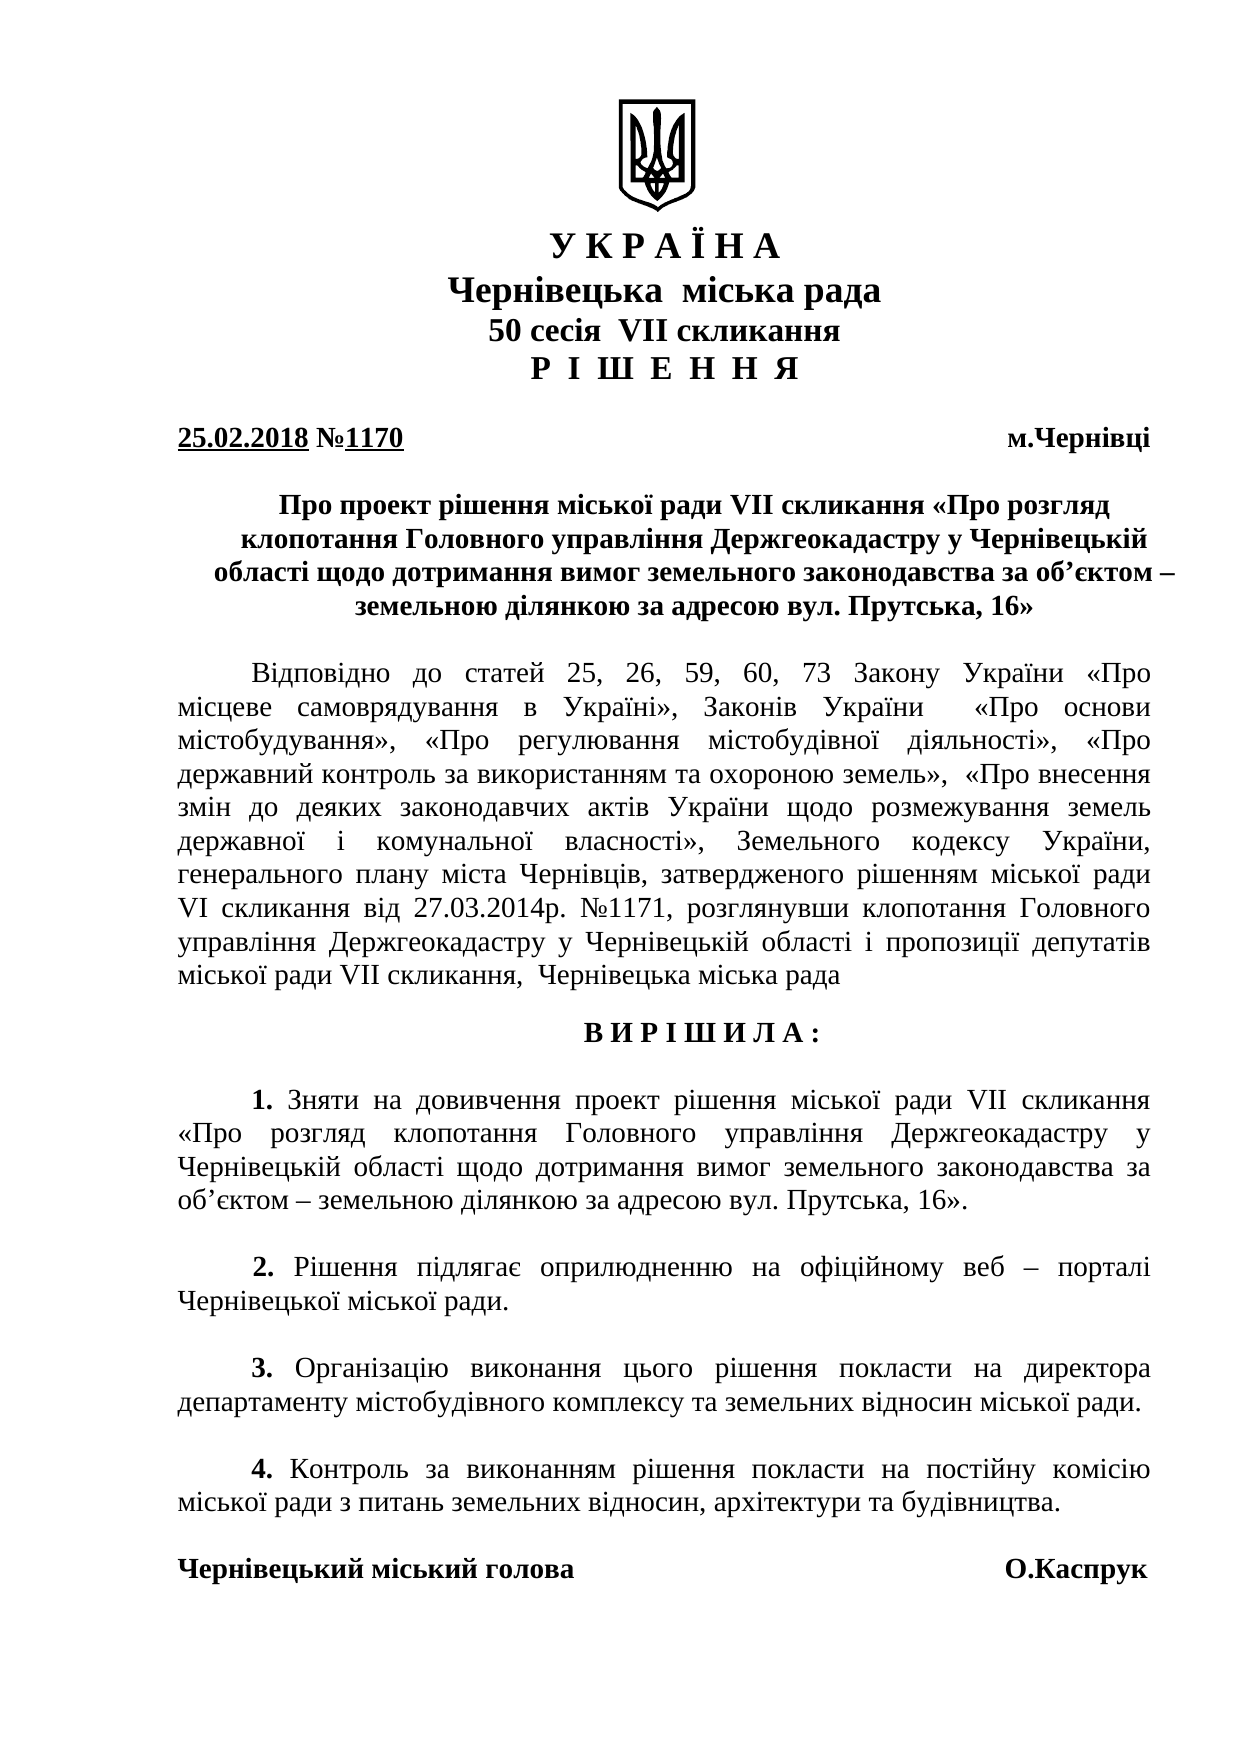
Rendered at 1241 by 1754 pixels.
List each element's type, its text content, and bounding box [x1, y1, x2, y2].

text 2. Рішення підлягає оприлюдненню на офіційному веб – порталі Чернівецької міської ради. [177, 1249, 1152, 1317]
text 25.02.2018 №1170 м.Чернівці [177, 420, 1152, 454]
text В И Р І Ш И Л А : [177, 1015, 1152, 1048]
text 3. Організацію виконання цього рішення покласти на директора департаменту містобудівного комплексу та земельних відносин міської ради. [177, 1350, 1152, 1417]
text 4. Контроль за виконанням рішення покласти на постійну комісію міської ради з питань земельних відносин, архітектури та будівництва. [177, 1451, 1152, 1518]
text 50 сесія VІІ скликання [177, 310, 1152, 348]
text Відповідно до статей 25, 26, 59, 60, 73 Закону України «Про місцеве самоврядування в Україні», Законів України «Про основи містобудування», «Про регулювання містобудівної діяльності», «Про державний контроль за використанням та охороною земель», «Про внесення змін до деяких законодавчих актів України щодо розмежування земель державної і комунальної власності», Земельного кодексу України, генерального плану міста Чернівців, затвердженого рішенням міської ради VI скликання від 27.03.2014р. №1171, розглянувши клопотання Головного управління Держгеокадастру у Чернівецькій області і пропозиції депутатів міської ради VІІ скликання, Чернівецька міська рада [177, 655, 1152, 991]
table_header [189, 488, 1178, 655]
text Чернівецька міська рада [177, 267, 1152, 310]
text Чернівецький міський голова О.Каспрук [177, 1551, 1152, 1585]
text У К Р А Ї Н А [177, 224, 1152, 267]
text 1. Зняти на довивчення проект рішення міської ради VІІ скликання «Про розгляд клопотання Головного управління Держгеокадастру у Чернівецькій області щодо дотримання вимог земельного законодавства за об’єктом – земельною ділянкою за адресою вул. Прутська, 16». [177, 1082, 1152, 1216]
subtitle Р І Ш Е Н Н Я [177, 348, 1152, 387]
